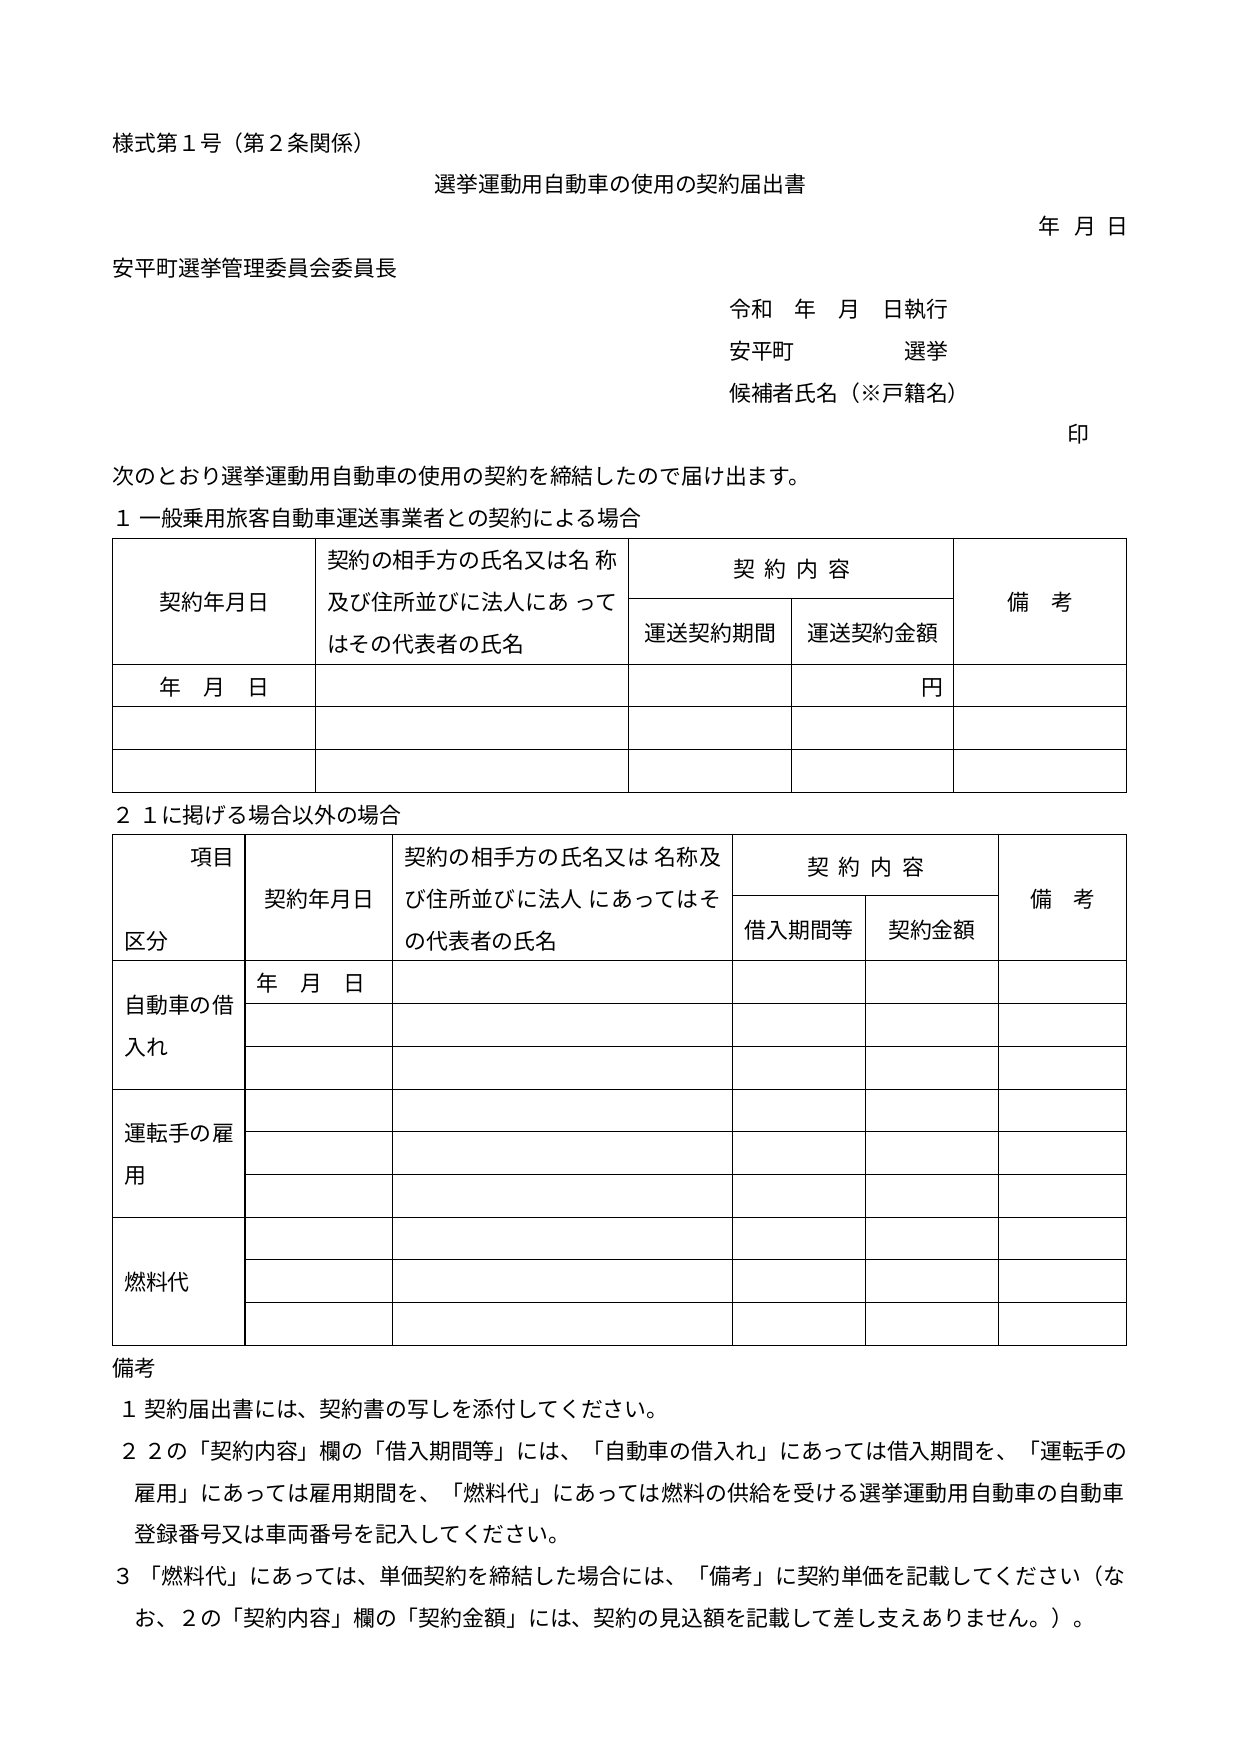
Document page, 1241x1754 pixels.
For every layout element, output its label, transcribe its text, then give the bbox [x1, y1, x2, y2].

table_cell [733, 1260, 865, 1302]
table_cell 年 月 日 [246, 961, 392, 1003]
table_cell [733, 1004, 865, 1046]
table_cell [733, 961, 865, 1003]
text 備考 [112, 1346, 1128, 1387]
table_cell [866, 1218, 998, 1259]
table_cell [792, 707, 953, 749]
table_cell 運送契約期間 [629, 599, 791, 663]
table_cell [393, 1090, 732, 1131]
table_cell [733, 1047, 865, 1088]
table_cell [629, 665, 791, 706]
text 印 [112, 412, 1128, 454]
table_cell 運送契約金額 [792, 599, 953, 663]
text 選挙運動用自動車の使用の契約届出書 [112, 162, 1128, 204]
table_cell [866, 961, 998, 1003]
text 候補者氏名（※戸籍名） [112, 371, 1128, 412]
table_cell [866, 1260, 998, 1302]
table_cell [954, 707, 1126, 749]
table_cell [393, 1260, 732, 1302]
table_cell [629, 750, 791, 792]
table_header 契約年月日 [113, 539, 315, 663]
table_cell [393, 1132, 732, 1174]
table_cell 燃料代 [113, 1218, 244, 1345]
table_cell [733, 1218, 865, 1259]
text 安平町 選挙 [112, 329, 1128, 371]
text １ 契約届出書には、契約書の写しを添付してください。 [112, 1387, 1128, 1429]
table_cell [999, 1260, 1126, 1302]
table_header 契約の相手方の氏名又は 名称及び住所並びに法人 にあってはその代表者の氏名 [393, 835, 732, 960]
table_cell [246, 1260, 392, 1302]
text 年 月 日 [112, 204, 1128, 246]
table_cell [316, 750, 628, 792]
table_header 契約の相手方の氏名又は名 称及び住所並びに法人にあ ってはその代表者の氏名 [316, 539, 628, 663]
table_cell [792, 750, 953, 792]
table_cell [393, 1047, 732, 1088]
table_cell [954, 665, 1126, 706]
table_cell [866, 1004, 998, 1046]
table_cell [999, 1132, 1126, 1174]
table_cell [866, 1175, 998, 1217]
table_cell [999, 1090, 1126, 1131]
table_cell 契約金額 [866, 896, 998, 960]
table_cell 円 [792, 665, 953, 706]
table_cell 運転手の雇用 [113, 1090, 244, 1217]
table_cell 借入期間等 [733, 896, 865, 960]
text 安平町選挙管理委員会委員長 [112, 246, 1128, 287]
text １ 一般乗用旅客自動車運送事業者との契約による場合 [112, 496, 1128, 537]
table_cell 年 月 日 [113, 665, 315, 706]
table_cell [246, 1218, 392, 1259]
table_cell [866, 1090, 998, 1131]
table_cell [954, 750, 1126, 792]
table_cell [316, 665, 628, 706]
table_cell [999, 1047, 1126, 1088]
table_cell [866, 1132, 998, 1174]
table_cell [246, 1004, 392, 1046]
table_header 契 約 内 容 [733, 835, 998, 895]
table_cell [629, 707, 791, 749]
text ３ 「燃料代」にあっては、単価契約を締結した場合には、「備考」に契約単価を記載してください（なお、２の「契約内容」欄の「契約金額」には、契約の見込額を記載して差し支えありません。）。 [112, 1554, 1128, 1637]
table_header 契 約 内 容 [629, 539, 953, 598]
table_cell [866, 1303, 998, 1345]
table_header 備 考 [999, 835, 1126, 960]
table_cell [246, 1047, 392, 1088]
table_cell [246, 1132, 392, 1174]
table_cell [393, 1218, 732, 1259]
table_cell [999, 1303, 1126, 1345]
table_cell [113, 750, 315, 792]
table_cell [999, 1004, 1126, 1046]
table_cell [393, 1175, 732, 1217]
table_cell [246, 1303, 392, 1345]
text 様式第１号（第２条関係） [112, 121, 1128, 162]
table_cell [733, 1175, 865, 1217]
table_cell [866, 1047, 998, 1088]
text ２ １に掲げる場合以外の場合 [112, 793, 1128, 834]
table_cell [393, 1303, 732, 1345]
table_cell [246, 1175, 392, 1217]
text ２ ２の「契約内容」欄の「借入期間等」には、「自動車の借入れ」にあっては借入期間を、「運転手の雇用」にあっては雇用期間を、「燃料代」にあっては燃料の供給を受ける選挙運動用自動車の自動車登録番号又は車両番号を記入してください。 [112, 1429, 1128, 1554]
table_cell [393, 1004, 732, 1046]
table_cell [246, 1090, 392, 1131]
text 令和 年 月 日執行 [112, 287, 1128, 329]
table_cell [316, 707, 628, 749]
table_cell 自動車の借入れ [113, 961, 244, 1088]
table_cell [113, 707, 315, 749]
text 次のとおり選挙運動用自動車の使用の契約を締結したので届け出ます。 [112, 454, 1128, 496]
table_header 備 考 [954, 539, 1126, 663]
table_header 契約年月日 [246, 835, 392, 960]
table_cell [733, 1090, 865, 1131]
table_cell [733, 1132, 865, 1174]
table_cell [999, 1218, 1126, 1259]
table_cell [393, 961, 732, 1003]
table_cell [999, 961, 1126, 1003]
table_header 項目 区分 [113, 835, 244, 960]
table_cell [733, 1303, 865, 1345]
table_cell [999, 1175, 1126, 1217]
